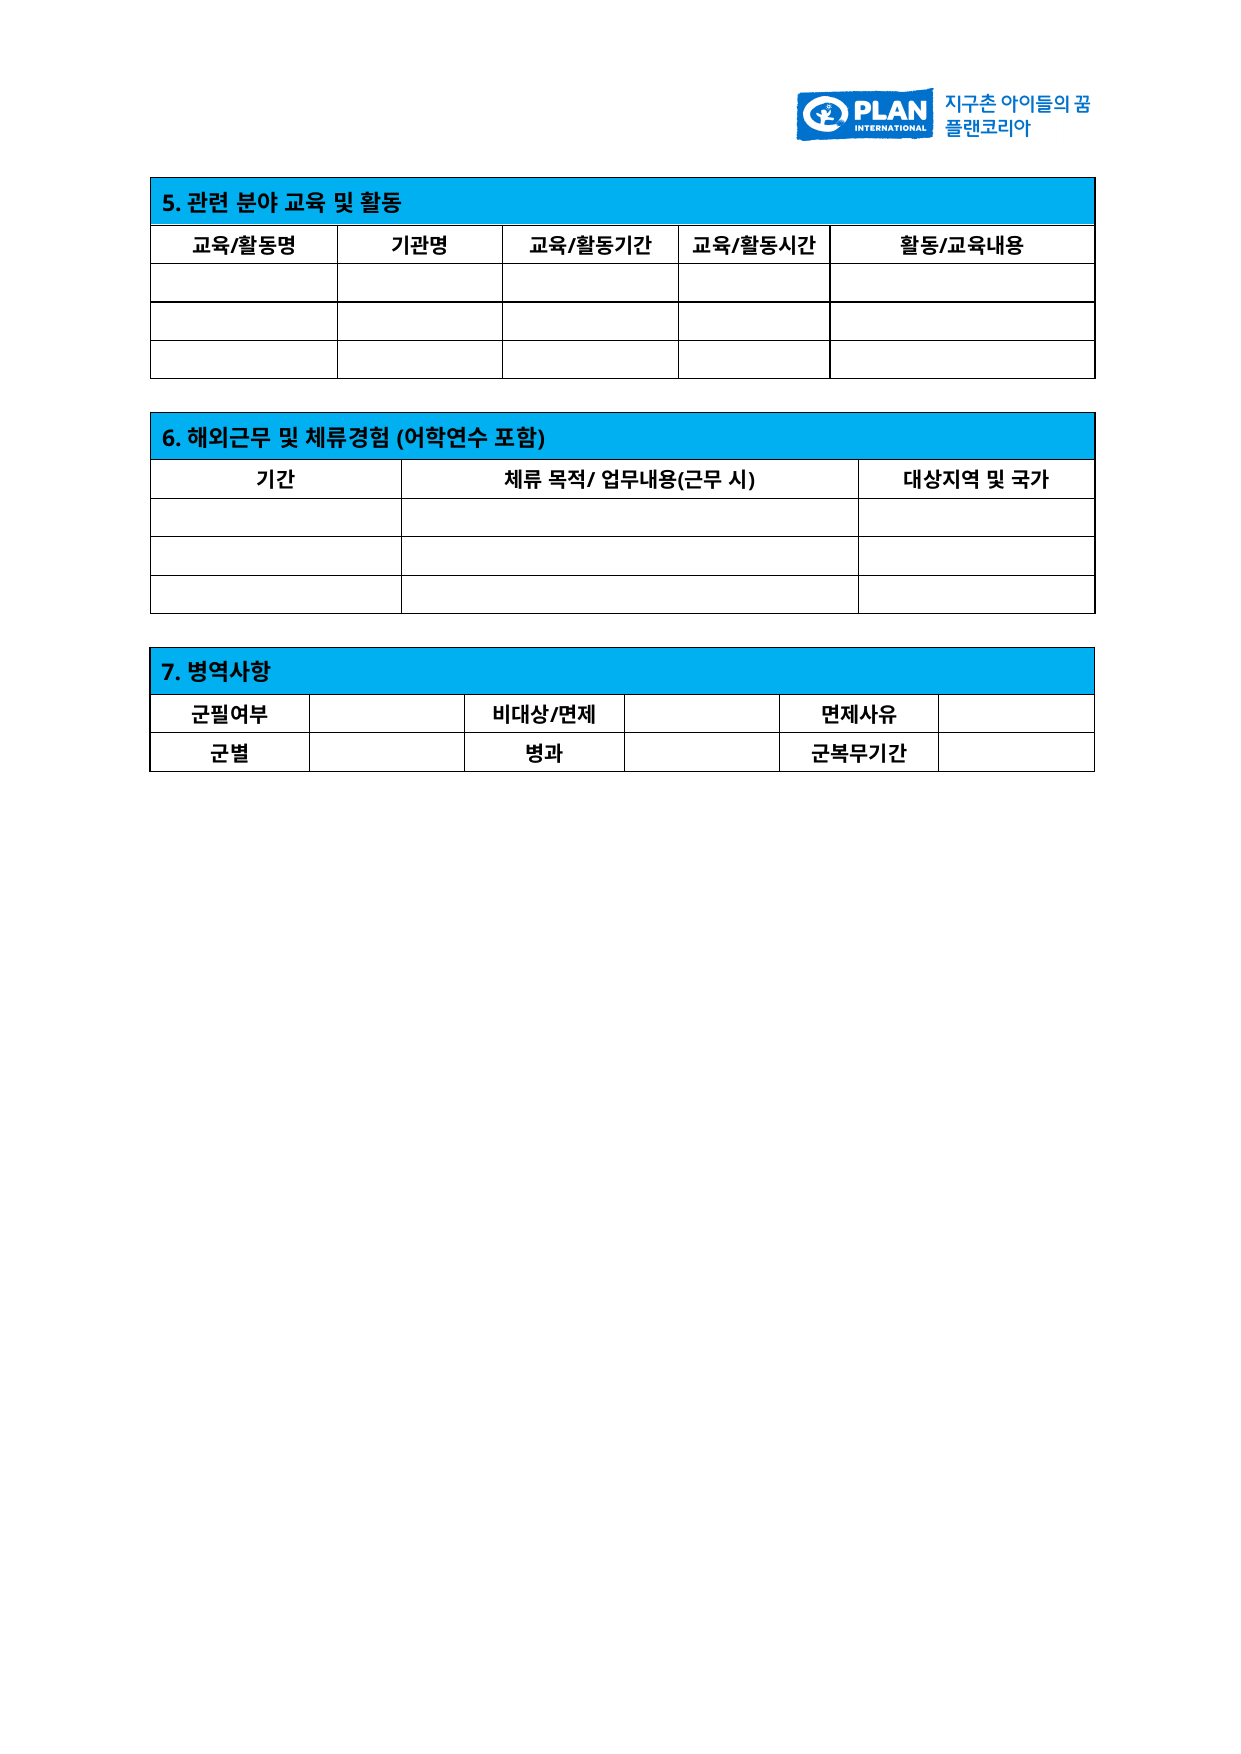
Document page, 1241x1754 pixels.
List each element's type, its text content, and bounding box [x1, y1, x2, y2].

table_cell [310, 733, 464, 771]
table_cell [402, 576, 858, 613]
table_cell [831, 303, 1094, 340]
table_cell 군복무기간 [780, 733, 938, 771]
table_cell [402, 499, 858, 536]
table_cell [151, 537, 401, 574]
table_cell [503, 303, 678, 340]
table_cell [151, 499, 401, 536]
table_cell [939, 733, 1094, 771]
table_cell [338, 264, 502, 301]
table_cell [338, 341, 502, 378]
picture [796, 88, 1091, 141]
table_cell 교육/활동명 [151, 226, 337, 263]
table_cell [151, 341, 337, 378]
table_cell [151, 264, 337, 301]
table_cell [859, 499, 1094, 536]
table_cell [503, 341, 678, 378]
table_cell 비대상/면제 [465, 695, 624, 732]
table_header 7. 병역사항 [151, 648, 1094, 694]
table_cell 면제사유 [780, 695, 938, 732]
table_cell [310, 695, 464, 732]
table_cell [831, 341, 1094, 378]
table_cell [338, 303, 502, 340]
table_cell 기간 [151, 460, 401, 498]
table_cell [625, 695, 779, 732]
table_cell [679, 264, 829, 301]
table_cell [402, 537, 858, 574]
table_cell 군별 [151, 733, 309, 771]
table_cell [151, 303, 337, 340]
table_cell 군필여부 [151, 695, 309, 732]
table_cell [625, 733, 779, 771]
table_cell 교육/활동기간 [503, 226, 678, 263]
table_cell 활동/교육내용 [831, 226, 1094, 263]
table_cell [679, 341, 829, 378]
table_cell 교육/활동시간 [679, 226, 829, 263]
table_cell [859, 537, 1094, 574]
table_cell 병과 [465, 733, 624, 771]
table_cell [939, 695, 1094, 732]
table_cell [503, 264, 678, 301]
table_cell 체류 목적/ 업무내용(근무 시) [402, 460, 858, 498]
table_cell [151, 576, 401, 613]
table_header 6. 해외근무 및 체류경험 (어학연수 포함) [151, 413, 1094, 459]
table_header 5. 관련 분야 교육 및 활동 [151, 178, 1094, 224]
table_cell 대상지역 및 국가 [859, 460, 1094, 498]
table_cell [859, 576, 1094, 613]
table_cell 기관명 [338, 226, 502, 263]
table_cell [679, 303, 829, 340]
table_cell [831, 264, 1094, 301]
